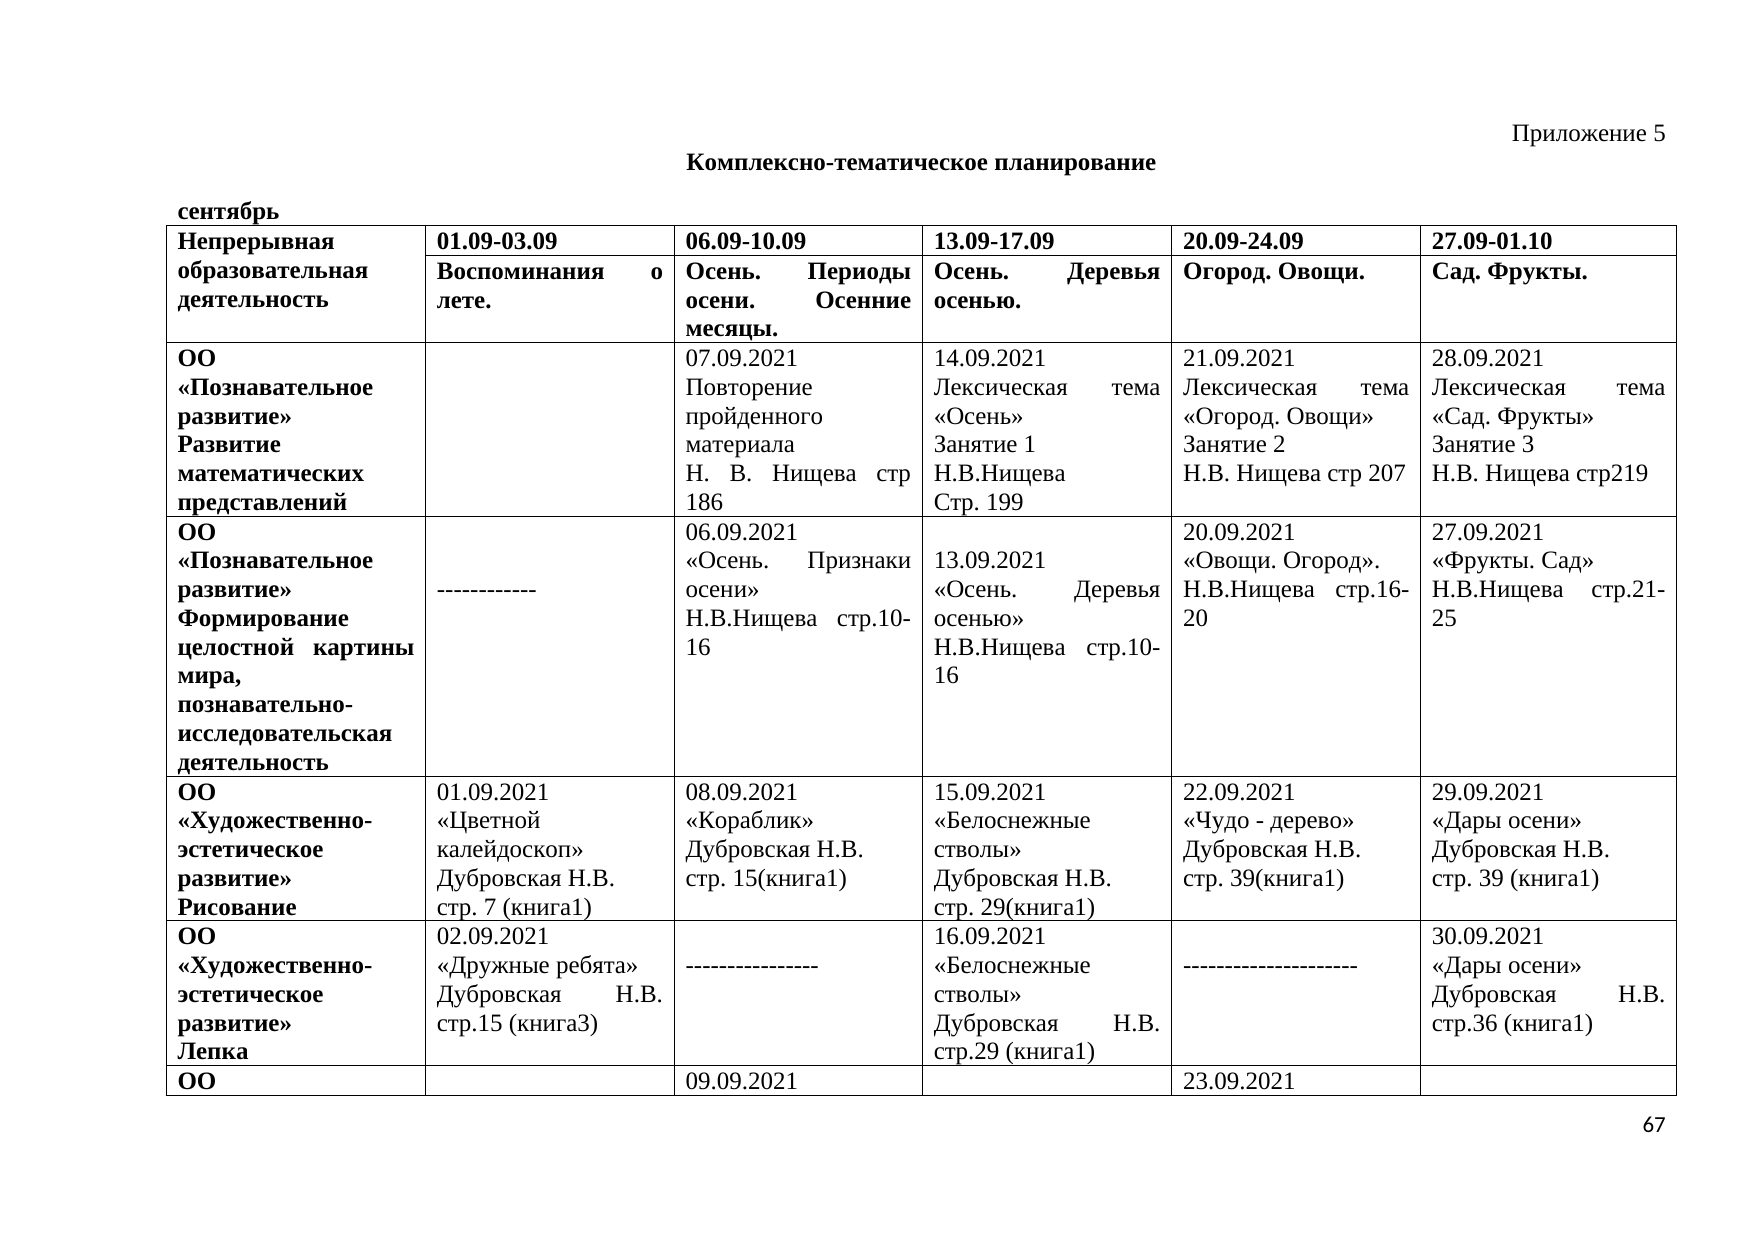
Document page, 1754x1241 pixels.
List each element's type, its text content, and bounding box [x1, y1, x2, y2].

table_cell 22.09.2021 «Чудо - дерево» Дубровская Н.В. стр. 39(книга1) [1172, 777, 1420, 920]
table_cell 28.09.2021 Лексическая тема «Сад. Фрукты» Занятие 3 Н.В. Нищева стр219 [1421, 343, 1676, 516]
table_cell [675, 1066, 922, 1095]
table_cell --------------------- [1172, 921, 1420, 1065]
text сентябрь [177, 196, 1665, 225]
table_cell Сад. Фрукты. [1421, 256, 1676, 342]
table_cell 29.09.2021 «Дары осени» Дубровская Н.В. стр. 39 (книга1) [1421, 777, 1676, 920]
table_cell 14.09.2021 Лексическая тема «Осень» Занятие 1 Н.В.Нищева Стр. 199 [923, 343, 1171, 516]
table_cell 16.09.2021 «Белоснежные стволы» Дубровская Н.В. стр.29 (книга1) [923, 921, 1171, 1065]
table_header 01.09-03.09 [426, 226, 674, 255]
table_cell 15.09.2021 «Белоснежные стволы» Дубровская Н.В. стр. 29(книга1) [923, 777, 1171, 920]
table_cell ---------------- [675, 921, 922, 1065]
table_cell 21.09.2021 Лексическая тема «Огород. Овощи» Занятие 2 Н.В. Нищева стр 207 [1172, 343, 1420, 516]
table_cell [426, 343, 674, 516]
table_cell Осень. Деревья осенью. [923, 256, 1171, 342]
table_cell 20.09.2021 «Овощи. Огород». Н.В.Нищева стр.16-20 [1172, 517, 1420, 776]
text Приложение 5 [177, 118, 1665, 147]
text Комплексно-тематическое планирование [177, 147, 1665, 176]
table_header Непрерывная образовательная деятельность [167, 226, 425, 342]
table_cell ОО «Познавательное развитие» Развитие математических представлений [167, 343, 425, 516]
table_cell 01.09.2021 «Цветной калейдоскоп» Дубровская Н.В. стр. 7 (книга1) [426, 777, 674, 920]
table_header 20.09-24.09 [1172, 226, 1420, 255]
table_cell 08.09.2021 «Кораблик» Дубровская Н.В. стр. 15(книга1) [675, 777, 922, 920]
table_header 27.09-01.10 [1421, 226, 1676, 255]
table_cell 30.09.2021 «Дары осени» Дубровская Н.В. стр.36 (книга1) [1421, 921, 1676, 1065]
table_header 13.09-17.09 [923, 226, 1171, 255]
table_cell 02.09.2021 «Дружные ребята» Дубровская Н.В. стр.15 (книга3) [426, 921, 674, 1065]
table_cell ОО «Художественно-эстетическое развитие» Рисование [167, 777, 425, 920]
table_cell Огород. Овощи. [1172, 256, 1420, 342]
table_cell 06.09.2021 «Осень. Признаки осени» Н.В.Нищева стр.10-16 [675, 517, 922, 776]
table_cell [1172, 1066, 1420, 1095]
table_cell 07.09.2021 Повторение пройденного материала Н. В. Нищева стр 186 [675, 343, 922, 516]
table_cell 27.09.2021 «Фрукты. Сад» Н.В.Нищева стр.21-25 [1421, 517, 1676, 776]
table_cell ОО «Художественно-эстетическое развитие» Лепка [167, 921, 425, 1065]
table_cell 13.09.2021 «Осень. Деревья осенью» Н.В.Нищева стр.10-16 [923, 517, 1171, 776]
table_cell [167, 1066, 425, 1095]
table_header 06.09-10.09 [675, 226, 922, 255]
table_cell Осень. Периоды осени. Осенние месяцы. [675, 256, 922, 342]
table_cell ОО «Познавательное развитие» Формирование целостной картины мира, познавательно-исследовательская деятельность [167, 517, 425, 776]
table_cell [1421, 1066, 1676, 1095]
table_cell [426, 1066, 674, 1095]
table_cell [923, 1066, 1171, 1095]
table_cell Воспоминания о лете. [426, 256, 674, 342]
table_cell ------------ [426, 517, 674, 776]
